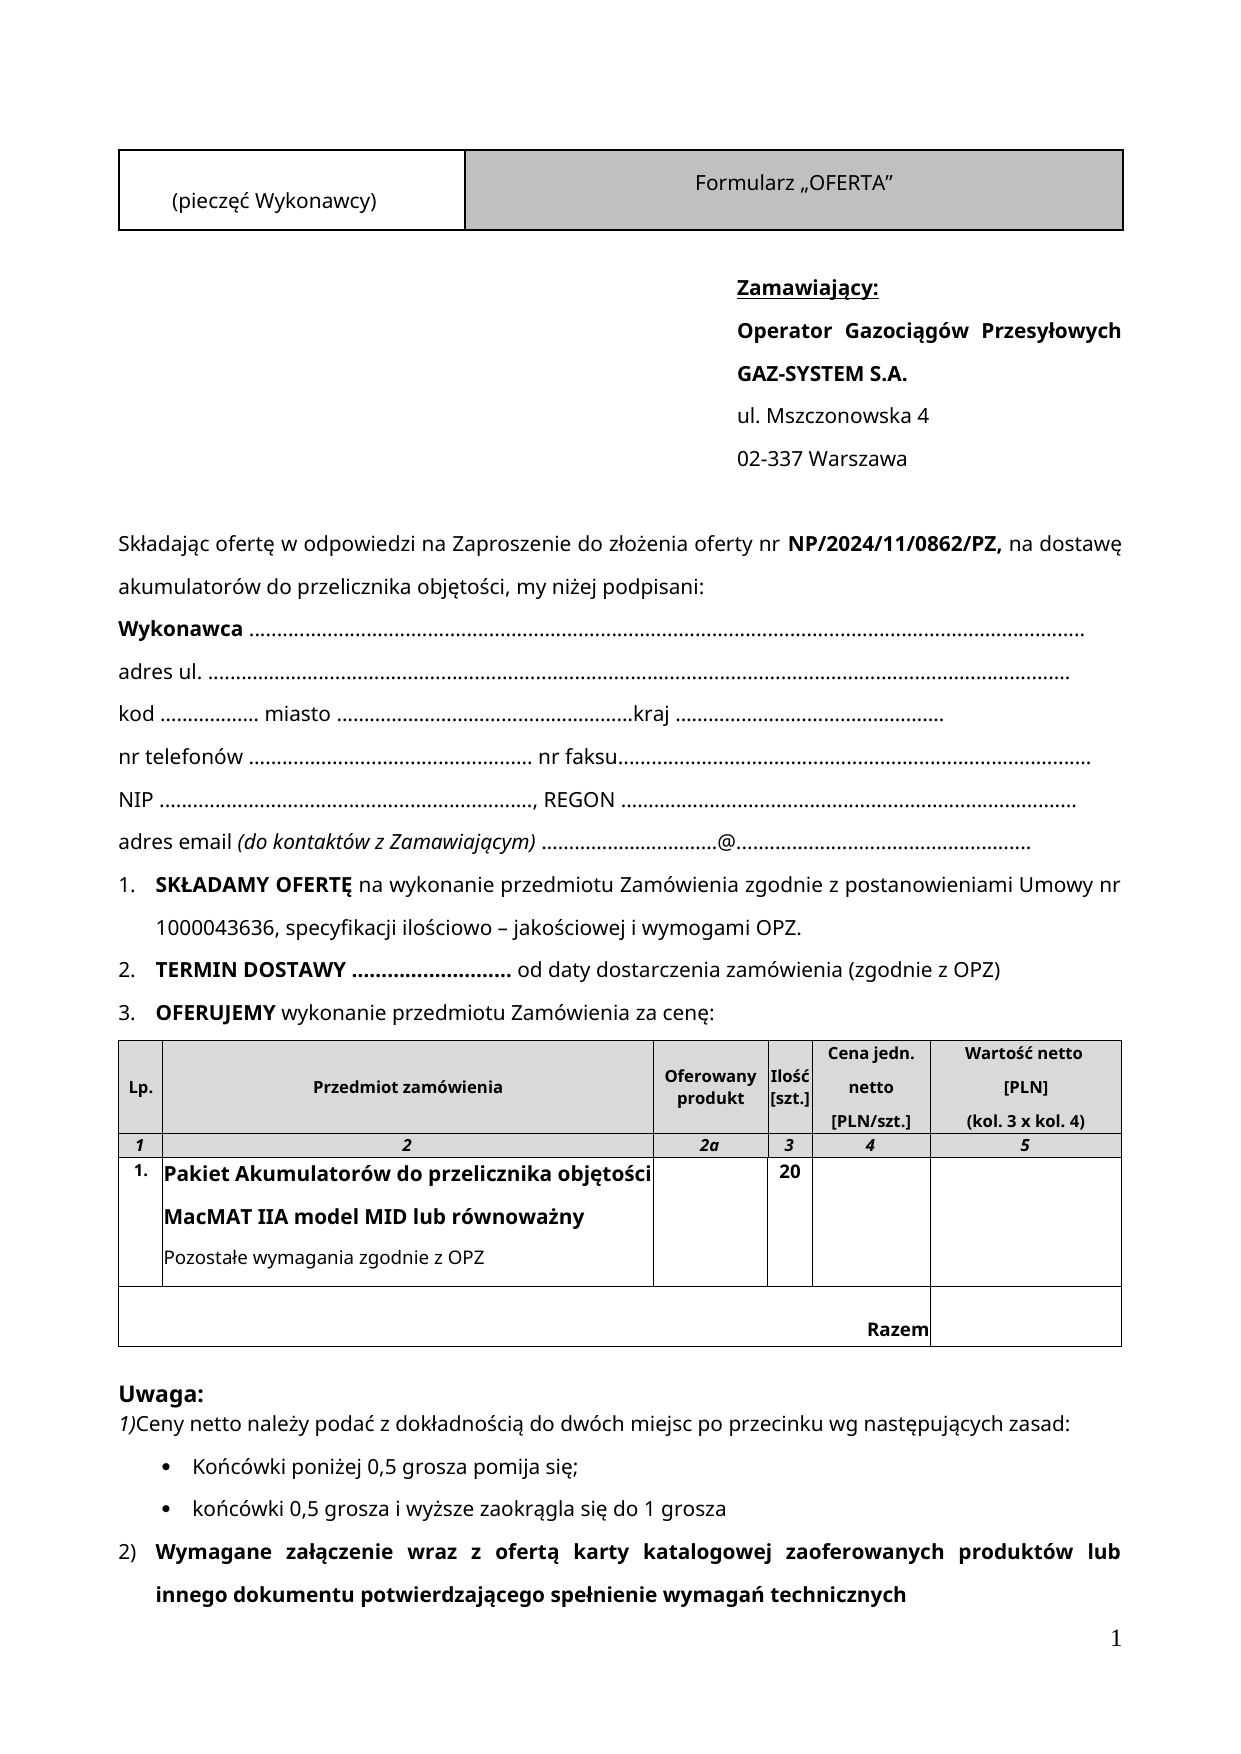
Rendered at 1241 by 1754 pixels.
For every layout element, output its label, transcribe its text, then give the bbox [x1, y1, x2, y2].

table_header Lp. [119, 1041, 162, 1133]
table_cell 5 [931, 1134, 1121, 1157]
table_cell [931, 1287, 1121, 1346]
text adres ul. ........…………....................................................................................................................................... [118, 657, 1122, 685]
table_cell [654, 1158, 767, 1286]
table_header Oferowany produkt [654, 1041, 768, 1133]
table_header Przedmiot zamówienia [163, 1041, 653, 1133]
table_header Wartość netto [PLN] (kol. 3 x kol. 4) [931, 1041, 1121, 1133]
table_cell 2a [654, 1134, 768, 1157]
table_cell 3 [769, 1134, 812, 1157]
text adres email (do kontaktów z Zamawiającym) …………………..………@..................................................... [118, 827, 1122, 856]
table_header Cena jedn. netto [PLN/szt.] [813, 1041, 930, 1133]
table_header Ilość [szt.] [769, 1041, 812, 1133]
list końcówki 0,5 grosza i wyższe zaokrągla się do 1 grosza [162, 1494, 1122, 1523]
text Zamawiający: [737, 273, 1122, 302]
table_cell 20 [768, 1158, 812, 1286]
table_header Formularz „OFERTA” [466, 151, 1122, 229]
list SKŁADAMY OFERTĘ na wykonanie przedmiotu Zamówienia zgodnie z postanowieniami Umowy nr 1000043636, specyfikacji ilościowo – jakościowej i wymogami OPZ. [118, 870, 1122, 941]
text 1)Ceny netto należy podać z dokładnością do dwóch miejsc po przecinku wg następujących zasad: [118, 1409, 1122, 1438]
table_header (pieczęć Wykonawcy) [120, 151, 464, 229]
list Wymagane załączenie wraz z ofertą karty katalogowej zaoferowanych produktów lub innego dokumentu potwierdzającego spełnienie wymagań technicznych [118, 1537, 1122, 1608]
table_cell [813, 1158, 930, 1286]
table_cell 1. [119, 1158, 162, 1286]
table_cell Razem [119, 1287, 930, 1346]
text Operator Gazociągów Przesyłowych GAZ-SYSTEM S.A. [737, 316, 1122, 387]
text nr telefonów ................................................... nr faksu..................................................................................... [118, 742, 1122, 771]
text kod ……………… miasto ………………………………………………kraj …………………………………………. [118, 699, 1122, 728]
table_cell Pakiet Akumulatorów do przelicznika objętości MacMAT IIA model MID lub równoważny Pozostałe wymagania zgodnie z OPZ [163, 1158, 653, 1286]
table_cell 4 [813, 1134, 930, 1157]
list OFERUJEMY wykonanie przedmiotu Zamówienia za cenę: [118, 998, 1122, 1026]
text 02-337 Warszawa [737, 444, 1122, 472]
list Końcówki poniżej 0,5 grosza pomija się; [162, 1452, 1122, 1480]
text NIP ..................................................................., REGON ………......................................................................... [118, 785, 1122, 813]
table_cell 2 [163, 1134, 653, 1157]
text Wykonawca ...................................................................................................................................................... [118, 614, 1122, 643]
text ul. Mszczonowska 4 [737, 401, 1122, 430]
list TERMIN DOSTAWY ……………………… od daty dostarczenia zamówienia (zgodnie z OPZ) [118, 955, 1122, 984]
text Składając ofertę w odpowiedzi na Zaproszenie do złożenia oferty nr NP/2024/11/0862/PZ, na dostawę akumulatorów do przelicznika objętości, my niżej podpisani: [118, 529, 1122, 600]
table_cell 1 [119, 1134, 162, 1157]
table_cell [931, 1158, 1121, 1286]
text Uwaga: [118, 1378, 1122, 1409]
